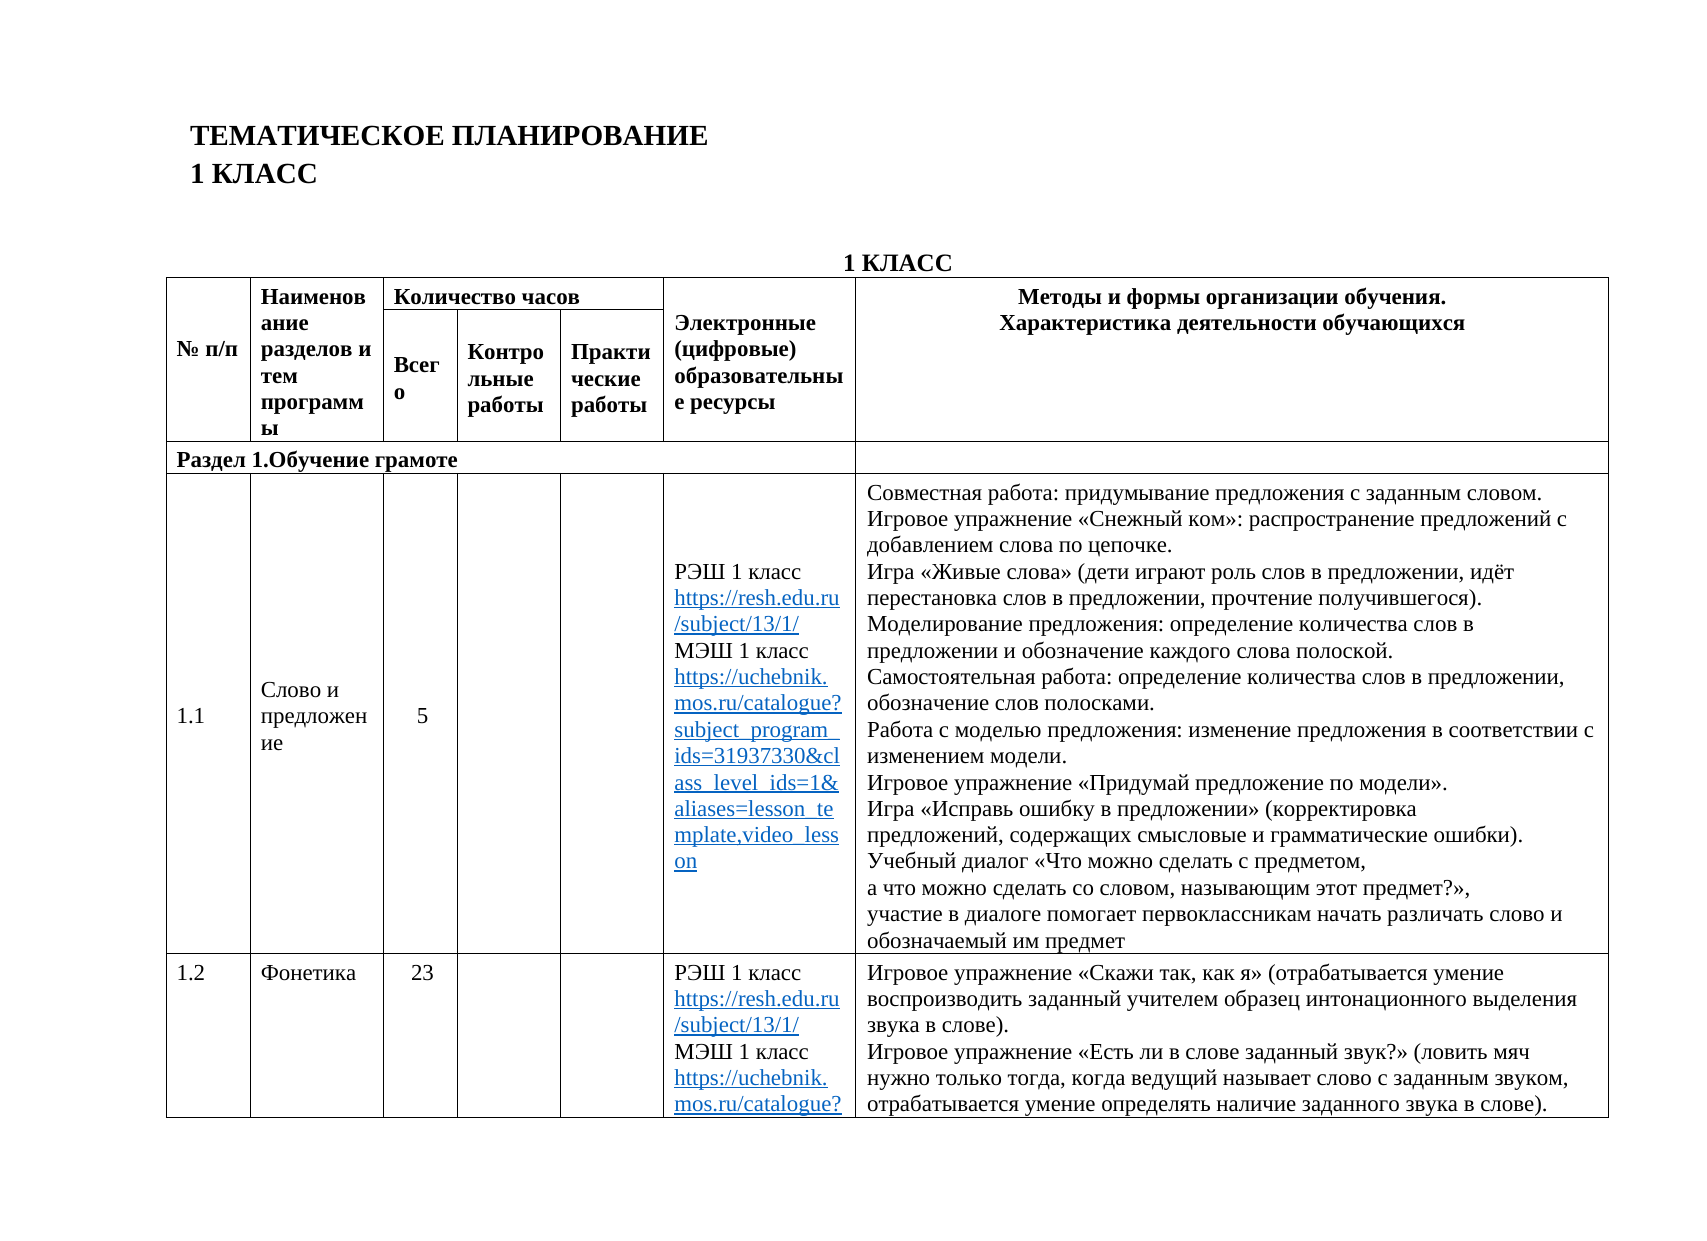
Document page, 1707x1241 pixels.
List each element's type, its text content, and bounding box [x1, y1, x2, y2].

text ТЕМАТИЧЕСКОЕ ПЛАНИРОВАНИЕ [190, 118, 1618, 152]
text 1 КЛАСС [190, 157, 1618, 190]
table_cell Слово и предложение [251, 474, 383, 953]
table_header Количество часов [384, 278, 663, 309]
table_cell Раздел 1.Обучение грамоте [167, 442, 855, 473]
table_header Методы и формы организации обучения. Характеристика деятельности обучающихся [856, 278, 1608, 441]
table_cell 1.2 [167, 954, 250, 1117]
table_cell Совместная работа: придумывание предложения с заданным словом. Игровое упражнение «Снежный ком»: распространение предложений с добавлением слова по цепочке. Игра «Живые слова» (дети играют роль слов в предложении, идёт перестановка слов в предложении, прочтение получившегося). Моделирование предложения: определение количества слов в предложении и обозначение каждого слова полоской. Самостоятельная работа: определение количества слов в предложении, обозначение слов полосками. Работа с моделью предложения: изменение предложения в соответствии с изменением модели. Игровое упражнение «Придумай предложение по модели». Игра «Исправь ошибку в предложении» (корректировка предложений, содержащих смысловые и грамматические ошибки). Учебный диалог «Что можно сделать с предметом, а что можно сделать со словом, называющим этот предмет?», участие в диалоге помогает первоклассникам начать различать слово и обозначаемый им предмет [856, 474, 1608, 953]
table_cell 23 [384, 954, 457, 1117]
table_cell Контрольные работы [458, 310, 560, 441]
table_cell [458, 954, 560, 1117]
table_cell [561, 954, 663, 1117]
table_header Наименование разделов и тем программы [251, 278, 383, 441]
table_cell 5 [384, 474, 457, 953]
table_cell Всего [384, 310, 457, 441]
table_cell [856, 954, 1608, 1117]
text 1 КЛАСС [177, 248, 1618, 277]
table_cell [856, 442, 1608, 473]
table_cell [561, 474, 663, 953]
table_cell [664, 954, 855, 1117]
table_cell Практические работы [561, 310, 663, 441]
table_header Электронные (цифровые) образовательные ресурсы [664, 278, 855, 441]
table_cell 1.1 [167, 474, 250, 953]
table_header № п/п [167, 278, 250, 441]
table_cell [458, 474, 560, 953]
table_cell Фонетика [251, 954, 383, 1117]
